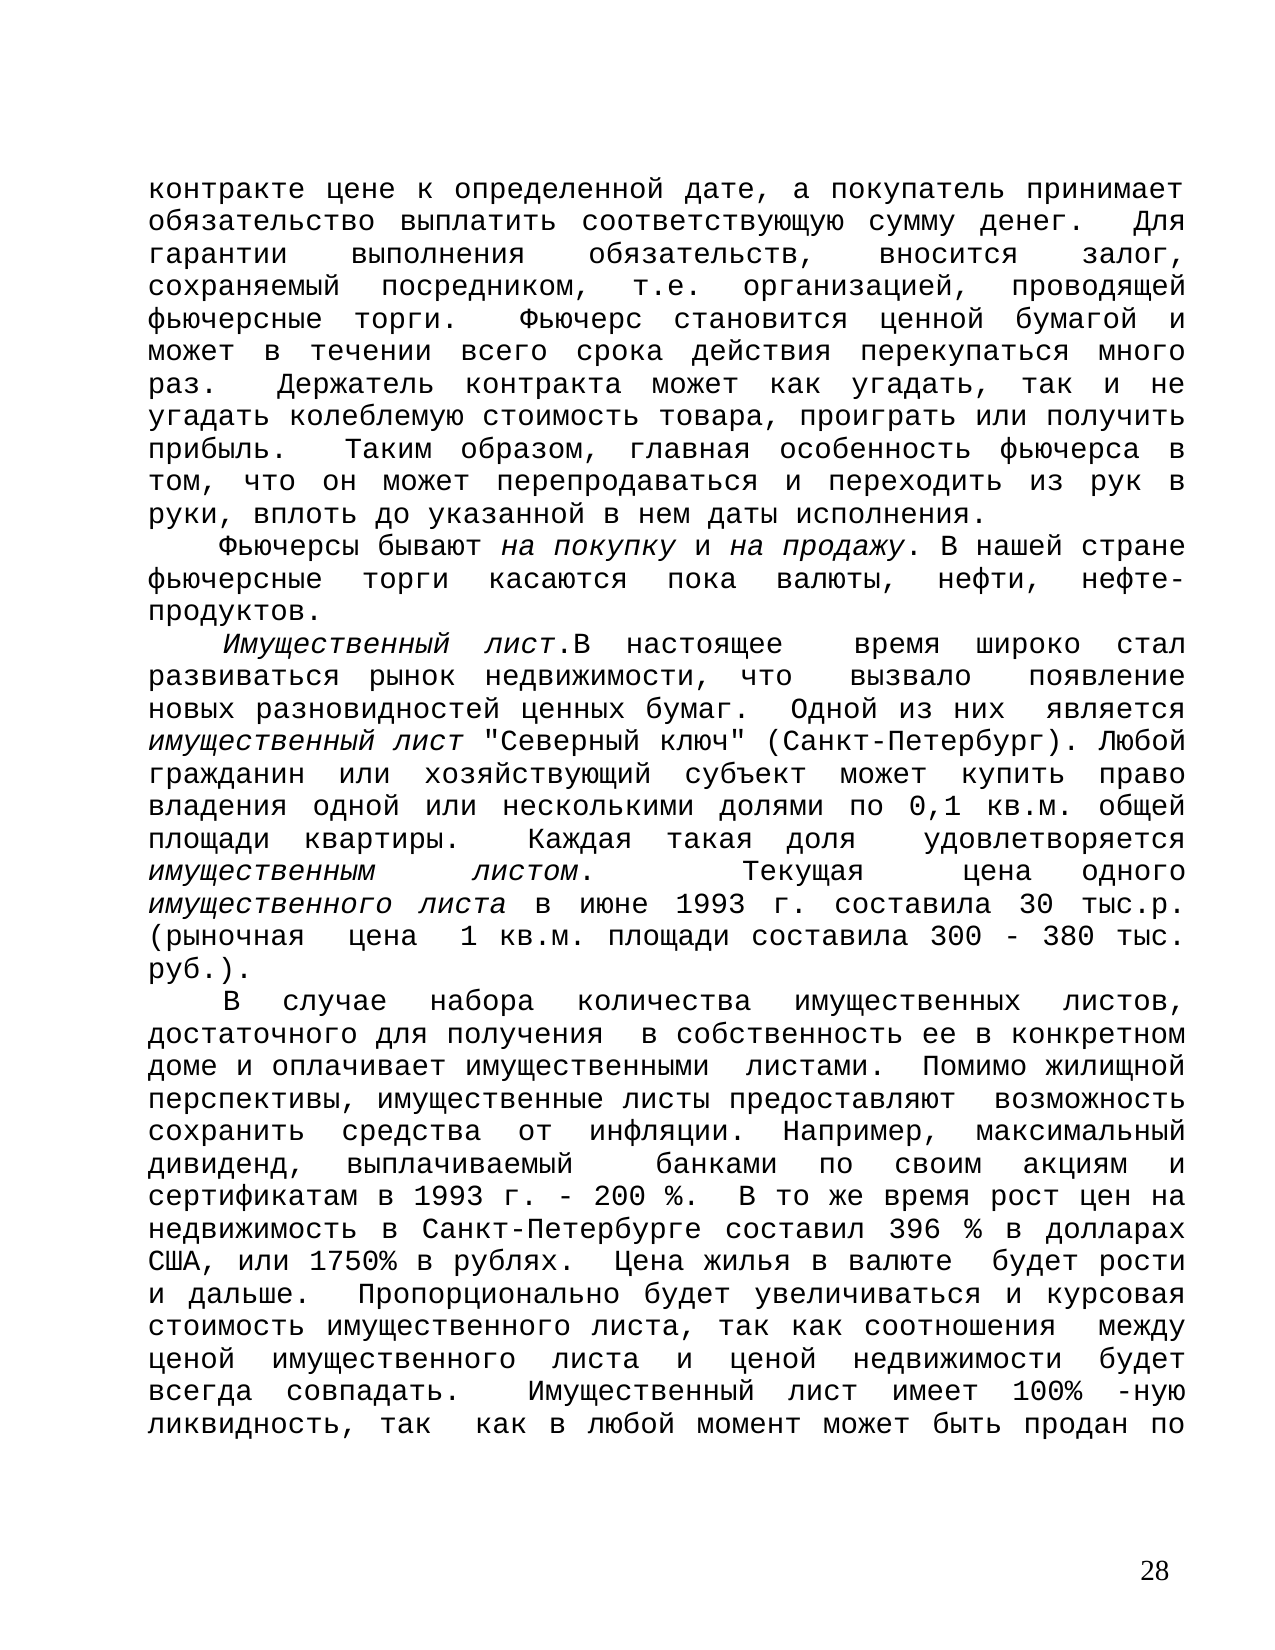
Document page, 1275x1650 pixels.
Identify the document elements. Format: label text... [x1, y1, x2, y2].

text Фьючерсы бывают на покупку и на продажу. В нашей стране фьючерсные торги касаются пока валюты, нефти, нефте-продуктов. [148, 532, 1186, 629]
text Имущественный лист.В настоящее время широко стал развиваться рынок недвижимости, что вызвало появление новых разновидностей ценных бумаг. Одной из них является имущественный лист "Северный ключ" (Санкт-Петербург). Любой гражданин или хозяйствующий субъект может купить право владения одной или несколькими долями по 0,1 кв.м. общей площади квартиры. Каждая такая доля удовлетворяется имущественным листом. Текущая цена одного имущественного листа в июне 1993 г. составила 30 тыс.р. (рыночная цена 1 кв.м. площади составила 300 - 380 тыс. руб.). [148, 629, 1186, 987]
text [148, 174, 1186, 532]
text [148, 987, 1186, 1442]
